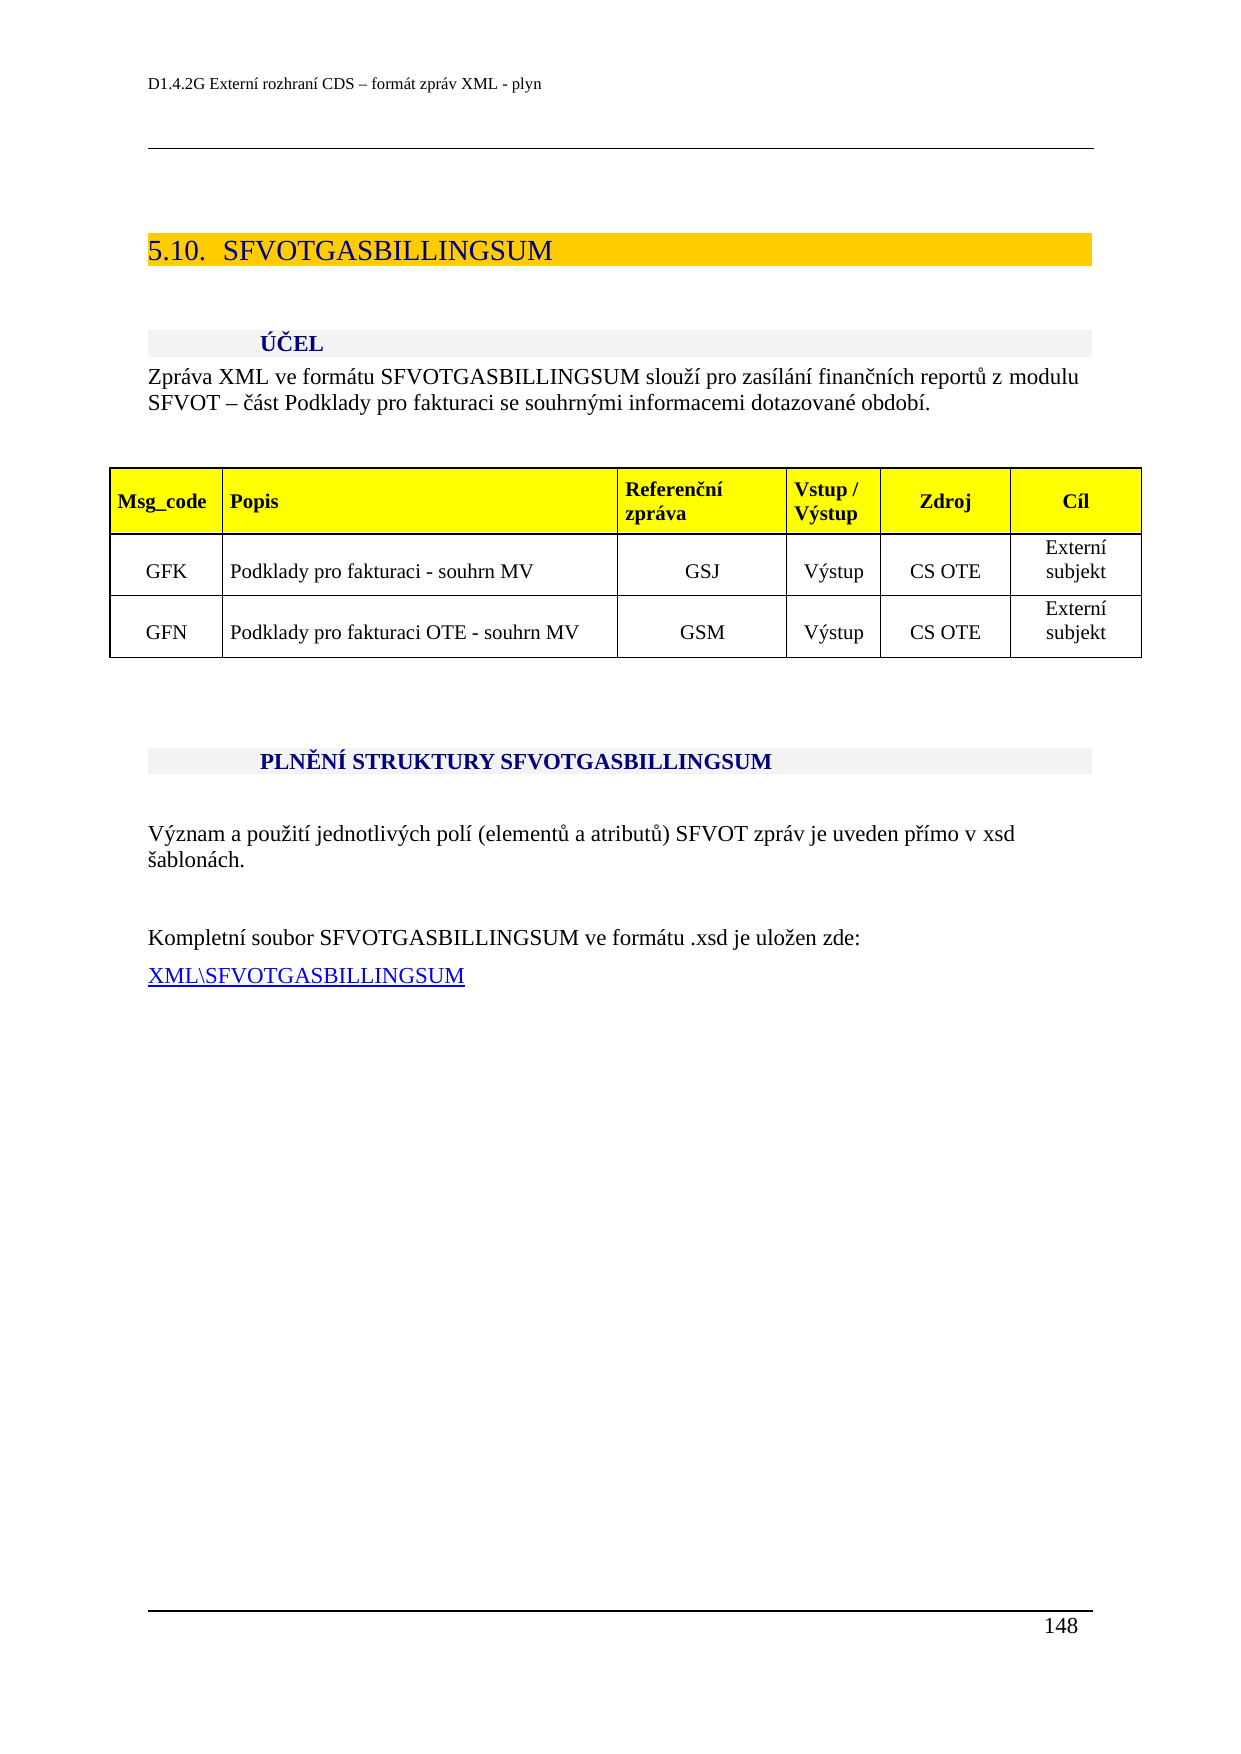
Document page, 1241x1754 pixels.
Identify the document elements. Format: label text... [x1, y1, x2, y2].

text XML\SFVOTGASBILLINGSUM [148, 962, 1092, 989]
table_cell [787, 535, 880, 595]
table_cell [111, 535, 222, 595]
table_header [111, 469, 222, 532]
subtitle SFVOTGASBILLINGSUM [148, 233, 1092, 266]
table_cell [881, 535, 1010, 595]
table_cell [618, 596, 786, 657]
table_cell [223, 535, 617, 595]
subtitle Účel [148, 330, 1092, 357]
subtitle plnění struktury SFVOTGASBILLINGSUM [148, 748, 1092, 774]
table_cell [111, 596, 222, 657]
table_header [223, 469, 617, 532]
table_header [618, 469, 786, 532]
text Kompletní soubor SFVOTGASBILLINGSUM ve formátu .xsd je uložen zde: [148, 924, 1092, 950]
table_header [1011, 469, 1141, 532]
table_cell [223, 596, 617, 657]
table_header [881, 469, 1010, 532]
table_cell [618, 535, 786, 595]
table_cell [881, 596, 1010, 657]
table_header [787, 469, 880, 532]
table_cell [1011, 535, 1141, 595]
text Význam a použití jednotlivých polí (elementů a atributů) SFVOT zpráv je uveden přímo v xsd šablonách. [148, 819, 1092, 872]
text Zpráva XML ve formátu SFVOTGASBILLINGSUM slouží pro zasílání finančních reportů z modulu SFVOT – část Podklady pro fakturaci se souhrnými informacemi dotazované období. [148, 363, 1092, 416]
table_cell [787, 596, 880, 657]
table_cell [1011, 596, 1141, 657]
